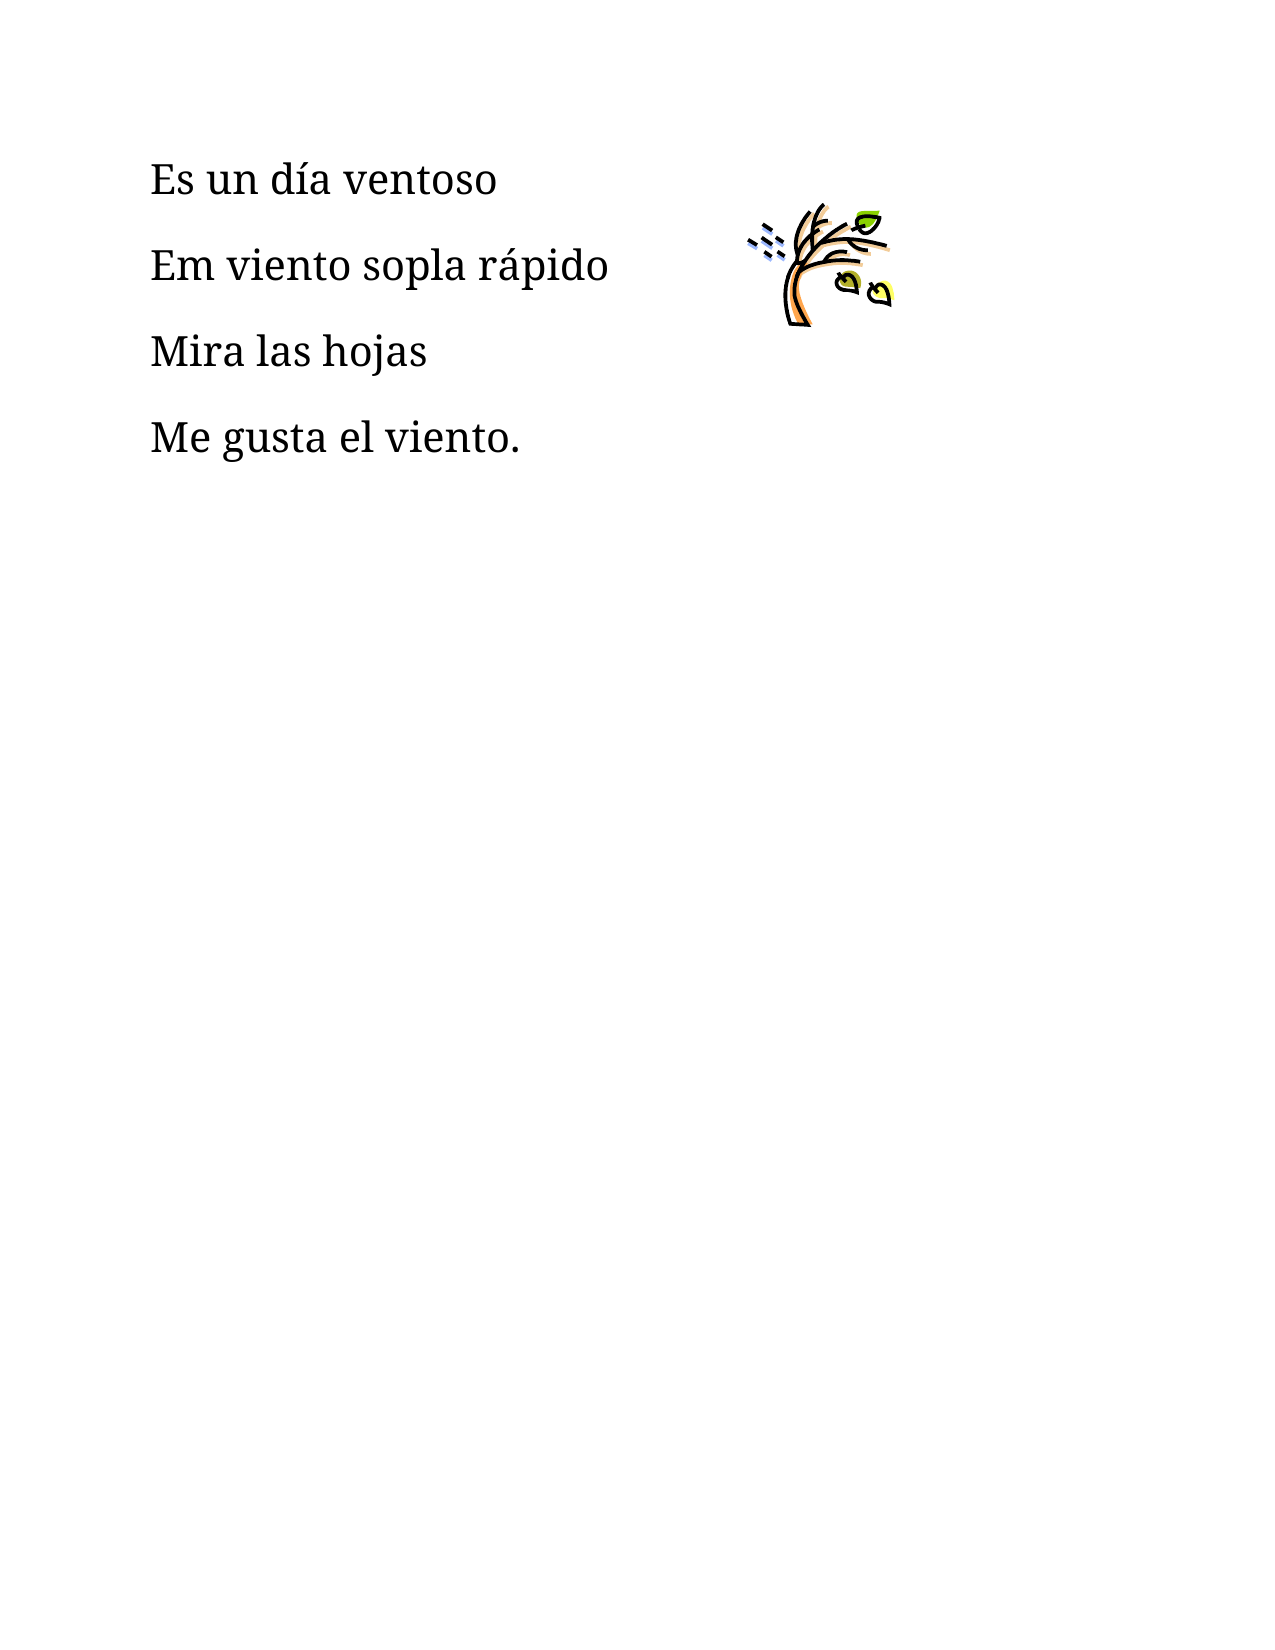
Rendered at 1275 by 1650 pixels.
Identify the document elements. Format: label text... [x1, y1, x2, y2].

text Es un día ventoso [150, 150, 1125, 207]
text Me gusta el viento. [150, 408, 1125, 465]
text Mira las hojas [150, 322, 1125, 379]
text Em viento sopla rápido [799, 236, 1125, 293]
text Em viento sopla rápido [150, 236, 795, 293]
